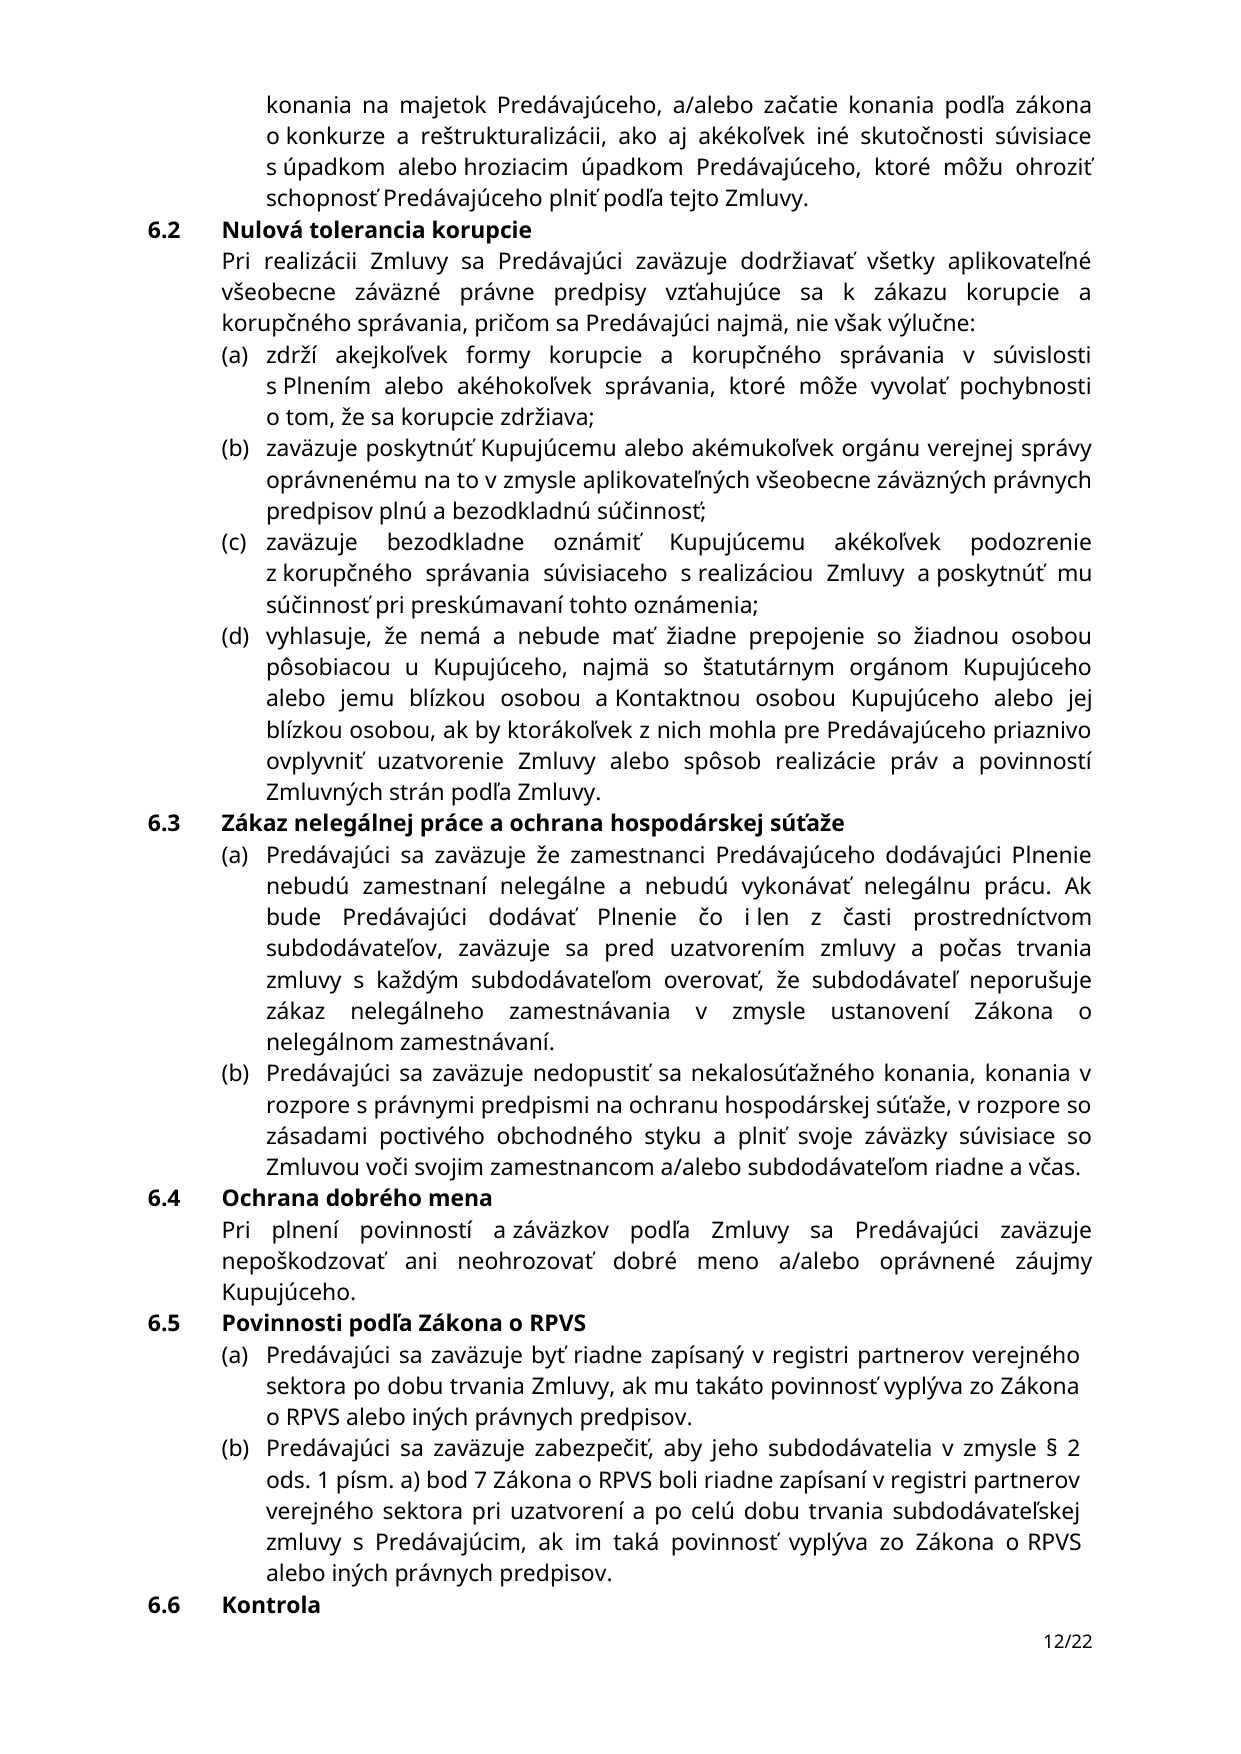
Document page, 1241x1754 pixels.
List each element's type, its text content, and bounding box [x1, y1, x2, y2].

text 6.4 Ochrana dobrého mena [148, 1182, 1093, 1214]
list Predávajúci sa zaväzuje byť riadne zapísaný v registri partnerov verejného sektora po dobu trvania Zmluvy, ak mu takáto povinnosť vyplýva zo Zákona o RPVS alebo iných právnych predpisov. [221, 1339, 1081, 1432]
text (d) vyhlasuje, že nemá a nebude mať žiadne prepojenie so žiadnou osobou pôsobiacou u Kupujúceho, najmä so štatutárnym orgánom Kupujúceho alebo jemu blízkou osobou a Kontaktnou osobou Kupujúceho alebo jej blízkou osobou, ak by ktorákoľvek z nich mohla pre Predávajúceho priaznivo ovplyvniť uzatvorenie Zmluvy alebo spôsob realizácie práv a povinností Zmluvných strán podľa Zmluvy. [221, 620, 1093, 807]
list (c) zaväzuje bezodkladne oznámiť Kupujúcemu akékoľvek podozrenie z korupčného správania súvisiaceho s realizáciou Zmluvy a poskytnúť mu súčinnosť pri preskúmavaní tohto oznámenia; [221, 526, 1093, 620]
text 6.3 Zákaz nelegálnej práce a ochrana hospodárskej súťaže [148, 807, 1093, 839]
text 6.5 Povinnosti podľa Zákona o RPVS [148, 1307, 1093, 1339]
list (a) zdrží akejkoľvek formy korupcie a korupčného správania v súvislosti s Plnením alebo akéhokoľvek správania, ktoré môže vyvolať pochybnosti o tom, že sa korupcie zdržiava; [221, 339, 1093, 432]
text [221, 89, 1093, 214]
text 6.6 Kontrola [148, 1589, 1093, 1620]
text 6.2 Nulová tolerancia korupcie [148, 214, 1093, 245]
text (a) Predávajúci sa zaväzuje že zamestnanci Predávajúceho dodávajúci Plnenie nebudú zamestnaní nelegálne a nebudú vykonávať nelegálnu prácu. Ak bude Predávajúci dodávať Plnenie čo i len z časti prostredníctvom subdodávateľov, zaväzuje sa pred uzatvorením zmluvy a počas trvania zmluvy s každým subdodávateľom overovať, že subdodávateľ neporušuje zákaz nelegálneho zamestnávania v zmysle ustanovení Zákona o nelegálnom zamestnávaní. [221, 839, 1093, 1057]
list Predávajúci sa zaväzuje zabezpečiť, aby jeho subdodávatelia v zmysle § 2 ods. 1 písm. a) bod 7 Zákona o RPVS boli riadne zapísaní v registri partnerov verejného sektora pri uzatvorení a po celú dobu trvania subdodávateľskej zmluvy s Predávajúcim, ak im taká povinnosť vyplýva zo Zákona o RPVS alebo iných právnych predpisov. [221, 1432, 1081, 1589]
text Pri realizácii Zmluvy sa Predávajúci zaväzuje dodržiavať všetky aplikovateľné všeobecne záväzné právne predpisy vzťahujúce sa k zákazu korupcie a korupčného správania, pričom sa Predávajúci najmä, nie však výlučne: [221, 245, 1093, 339]
text (b) zaväzuje poskytnúť Kupujúcemu alebo akémukoľvek orgánu verejnej správy oprávnenému na to v zmysle aplikovateľných všeobecne záväzných právnych predpisov plnú a bezodkladnú súčinnosť; [221, 432, 1093, 526]
text (b) Predávajúci sa zaväzuje nedopustiť sa nekalosúťažného konania, konania v rozpore s právnymi predpismi na ochranu hospodárskej súťaže, v rozpore so zásadami poctivého obchodného styku a plniť svoje záväzky súvisiace so Zmluvou voči svojim zamestnancom a/alebo subdodávateľom riadne a včas. [221, 1057, 1093, 1182]
text Pri plnení povinností a záväzkov podľa Zmluvy sa Predávajúci zaväzuje nepoškodzovať ani neohrozovať dobré meno a/alebo oprávnené záujmy Kupujúceho. [221, 1214, 1093, 1307]
